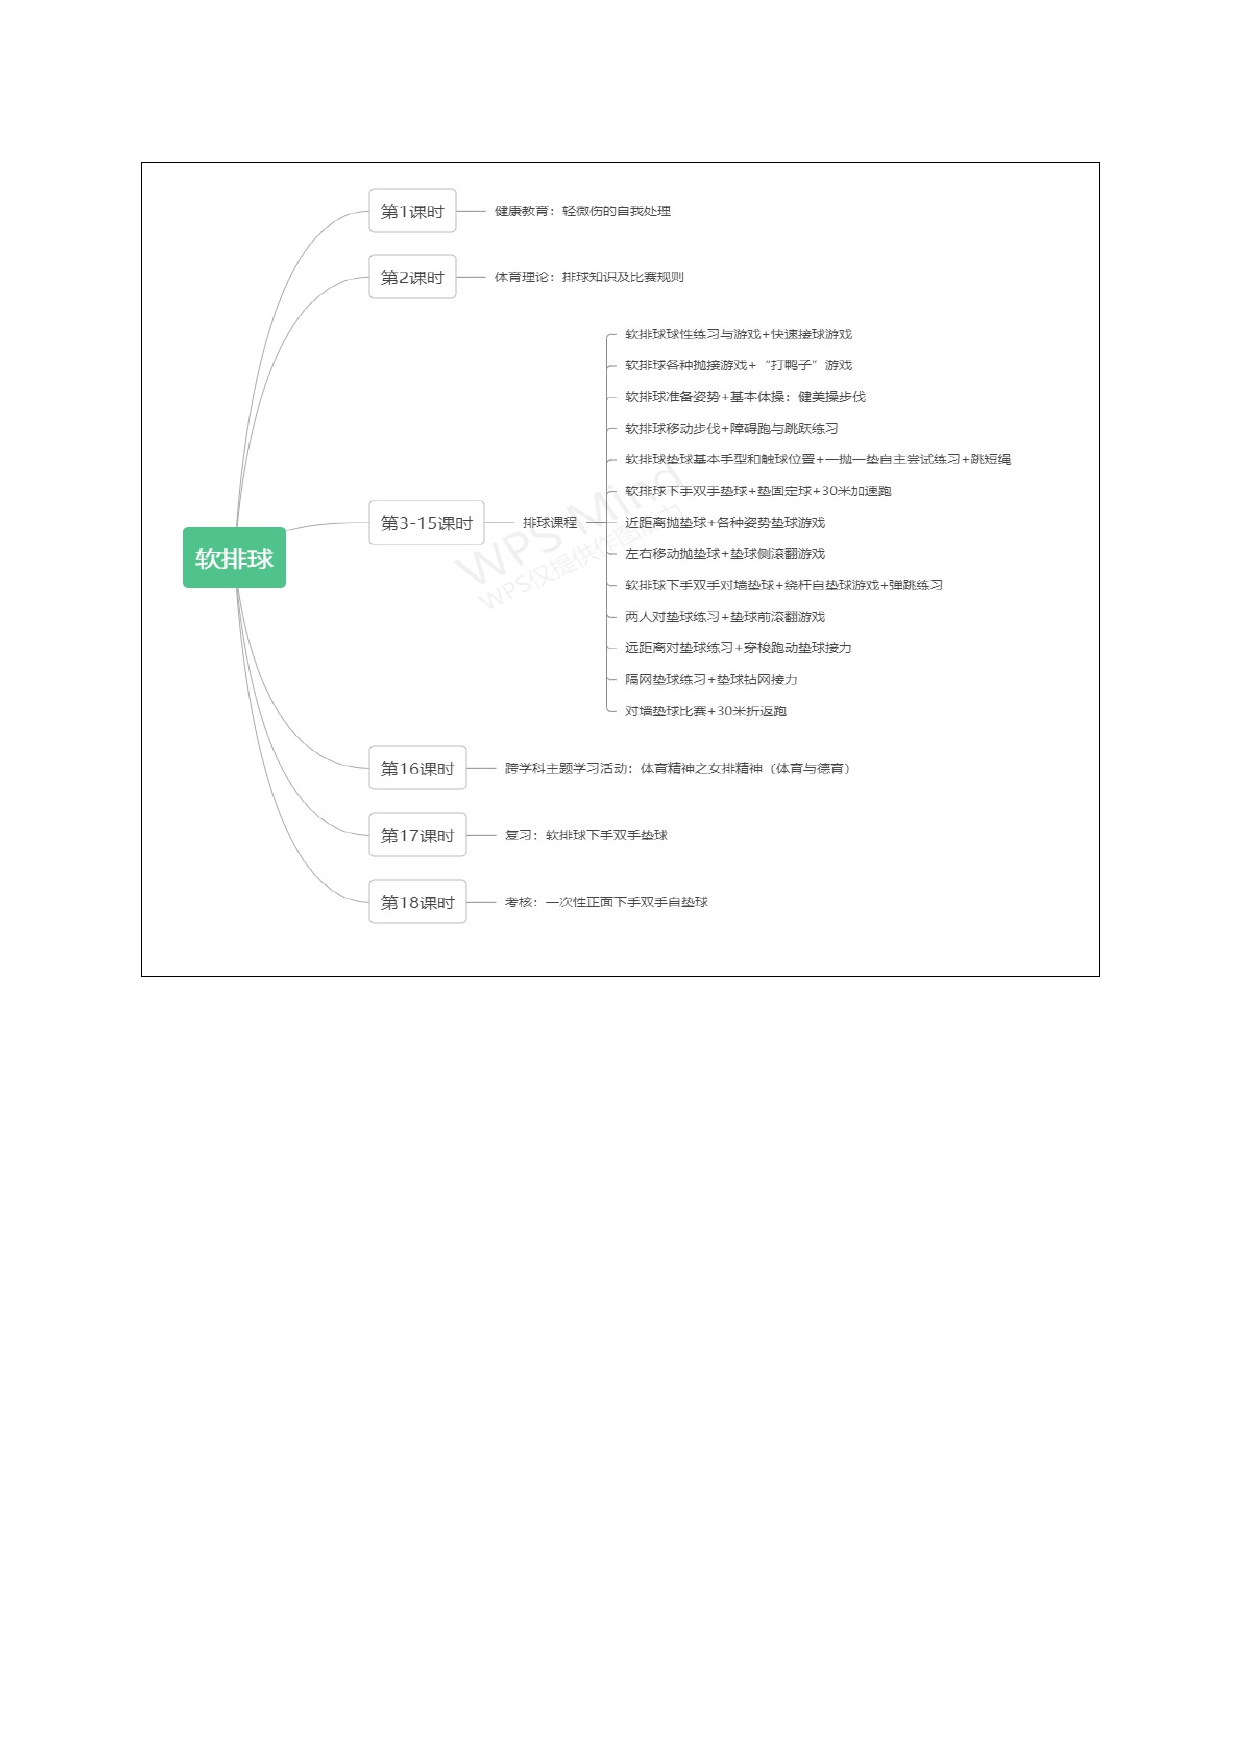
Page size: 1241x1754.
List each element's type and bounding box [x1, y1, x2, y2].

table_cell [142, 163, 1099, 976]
picture [152, 163, 1053, 950]
